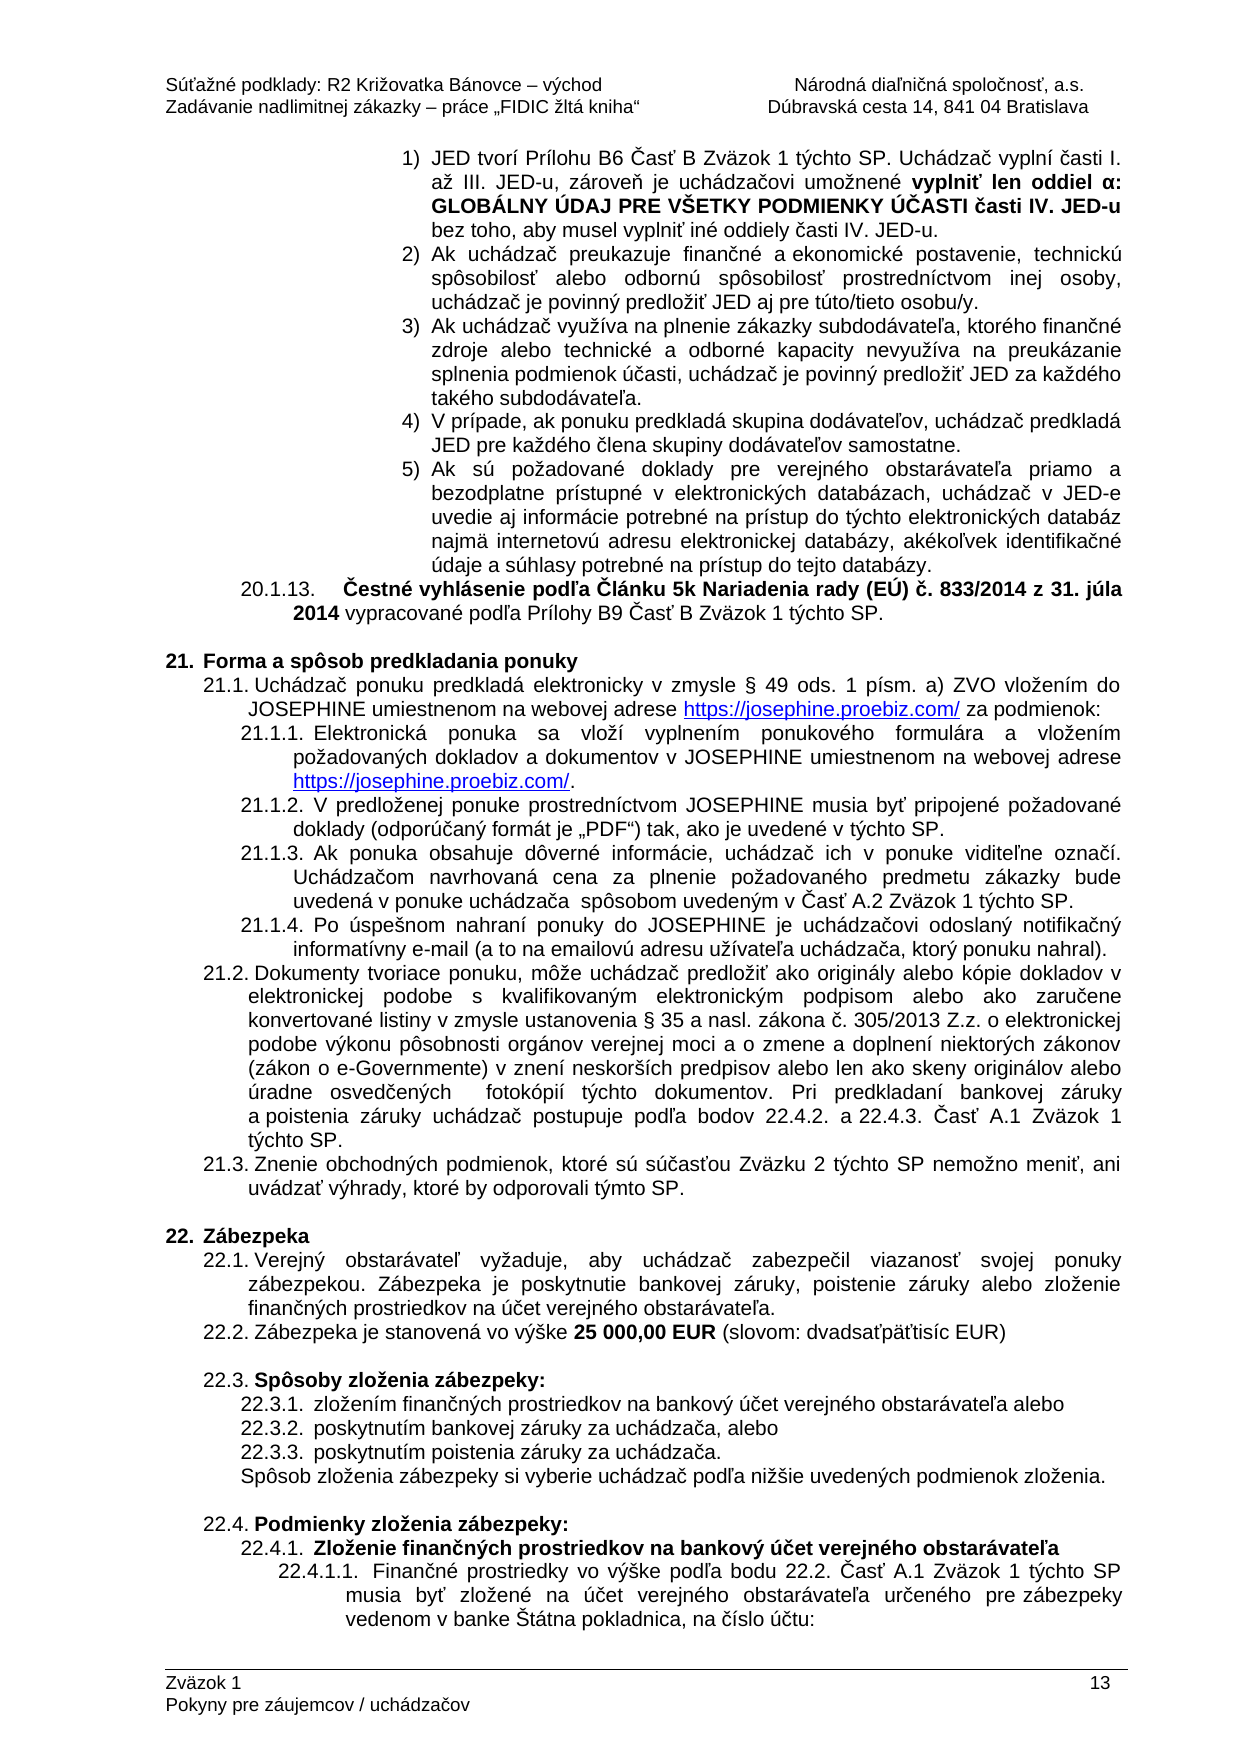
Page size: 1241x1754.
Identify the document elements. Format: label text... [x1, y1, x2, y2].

list Ak sú požadované doklady pre verejného obstarávateľa priamo a bezodplatne prístupné v elektronických databázach, uchádzač v JED-e uvedie aj informácie potrebné na prístup do týchto elektronických databáz najmä internetovú adresu elektronickej databázy, akékoľvek identifikačné údaje a súhlasy potrebné na prístup do tejto databázy. [402, 457, 1122, 577]
list poskytnutím bankovej záruky za uchádzača, alebo [240, 1416, 1122, 1439]
list Dokumenty tvoriace ponuku, môže uchádzač predložiť ako originály alebo kópie dokladov v elektronickej podobe s kvalifikovaným elektronickým podpisom alebo ako zaručene konvertované listiny v zmysle ustanovenia § 35 a nasl. zákona č. 305/2013 Z.z. o elektronickej podobe výkonu pôsobnosti orgánov verejnej moci a o zmene a doplnení niektorých zákonov (zákon o e-Governmente) v znení neskorších predpisov alebo len ako skeny originálov alebo úradne osvedčených fotokópií týchto dokumentov. Pri predkladaní bankovej záruky a poistenia záruky uchádzač postupuje podľa bodov 22.4.2. a 22.4.3. Časť A.1 Zväzok 1 týchto SP. [203, 960, 1122, 1152]
list Uchádzač ponuku predkladá elektronicky v zmysle § 49 ods. 1 písm. a) ZVO vložením do JOSEPHINE umiestnenom na webovej adrese https://josephine.proebiz.com/ za podmienok: [203, 673, 1122, 721]
list Ak uchádzač preukazuje finančné a ekonomické postavenie, technickú spôsobilosť alebo odbornú spôsobilosť prostredníctvom inej osoby, uchádzač je povinný predložiť JED aj pre túto/tieto osobu/y. [402, 242, 1122, 313]
list V predloženej ponuke prostredníctvom JOSEPHINE musia byť pripojené požadované doklady (odporúčaný formát je „PDF“) tak, ako je uvedené v týchto SP. [240, 793, 1122, 841]
list Verejný obstarávateľ vyžaduje, aby uchádzač zabezpečil viazanosť svojej ponuky zábezpekou. Zábezpeka je poskytnutie bankovej záruky, poistenie záruky alebo zloženie finančných prostriedkov na účet verejného obstarávateľa. [203, 1248, 1122, 1320]
list Ak ponuka obsahuje dôverné informácie, uchádzač ich v ponuke viditeľne označí. Uchádzačom navrhovaná cena za plnenie požadovaného predmetu zákazky bude uvedená v ponuke uchádzača spôsobom uvedeným v Časť A.2 Zväzok 1 týchto SP. [240, 841, 1122, 912]
list Forma a spôsob predkladania ponuky [165, 649, 1122, 673]
list V prípade, ak ponuku predkladá skupina dodávateľov, uchádzač predkladá JED pre každého člena skupiny dodávateľov samostatne. [402, 409, 1122, 457]
list Znenie obchodných podmienok, ktoré sú súčasťou Zväzku 2 týchto SP nemožno meniť, ani uvádzať výhrady, ktoré by odporovali týmto SP. [203, 1152, 1122, 1200]
list Finančné prostriedky vo výške podľa bodu 22.2. Časť A.1 Zväzok 1 týchto SP musia byť zložené na účet verejného obstarávateľa určeného pre zábezpeky vedenom v banke Štátna pokladnica, na číslo účtu: [278, 1559, 1122, 1631]
list Zloženie finančných prostriedkov na bankový účet verejného obstarávateľa [240, 1535, 1122, 1559]
list Čestné vyhlásenie podľa Článku 5k Nariadenia rady (EÚ) č. 833/2014 z 31. júla 2014 vypracované podľa Prílohy B9 Časť B Zväzok 1 týchto SP. [240, 577, 1122, 625]
list Elektronická ponuka sa vloží vyplnením ponukového formulára a vložením požadovaných dokladov a dokumentov v JOSEPHINE umiestnenom na webovej adrese https://josephine.proebiz.com/. [240, 721, 1122, 793]
list poskytnutím poistenia záruky za uchádzača. [240, 1439, 1122, 1463]
list zložením finančných prostriedkov na bankový účet verejného obstarávateľa alebo [240, 1392, 1122, 1416]
list Po úspešnom nahraní ponuky do JOSEPHINE je uchádzačovi odoslaný notifikačný informatívny e-mail (a to na emailovú adresu užívateľa uchádzača, ktorý ponuku nahral). [240, 912, 1122, 960]
list Podmienky zloženia zábezpeky: [203, 1511, 1122, 1535]
text Spôsob zloženia zábezpeky si vyberie uchádzač podľa nižšie uvedených podmienok zloženia. [240, 1463, 1122, 1487]
list JED tvorí Prílohu B6 Časť B Zväzok 1 týchto SP. Uchádzač vyplní časti I. až III. JED-u, zároveň je uchádzačovi umožnené vyplniť len oddiel α: GLOBÁLNY ÚDAJ PRE VŠETKY PODMIENKY ÚČASTI časti IV. JED-u bez toho, aby musel vyplniť iné oddiely časti IV. JED-u. [402, 146, 1122, 242]
list Zábezpeka je stanovená vo výške 25 000,00 EUR (slovom: dvadsaťpäťtisíc EUR) [203, 1320, 1122, 1344]
list Zábezpeka [165, 1224, 1122, 1248]
list Ak uchádzač využíva na plnenie zákazky subdodávateľa, ktorého finančné zdroje alebo technické a odborné kapacity nevyužíva na preukázanie splnenia podmienok účasti, uchádzač je povinný predložiť JED za každého takého subdodávateľa. [402, 313, 1122, 409]
list Spôsoby zloženia zábezpeky: [203, 1368, 1122, 1392]
